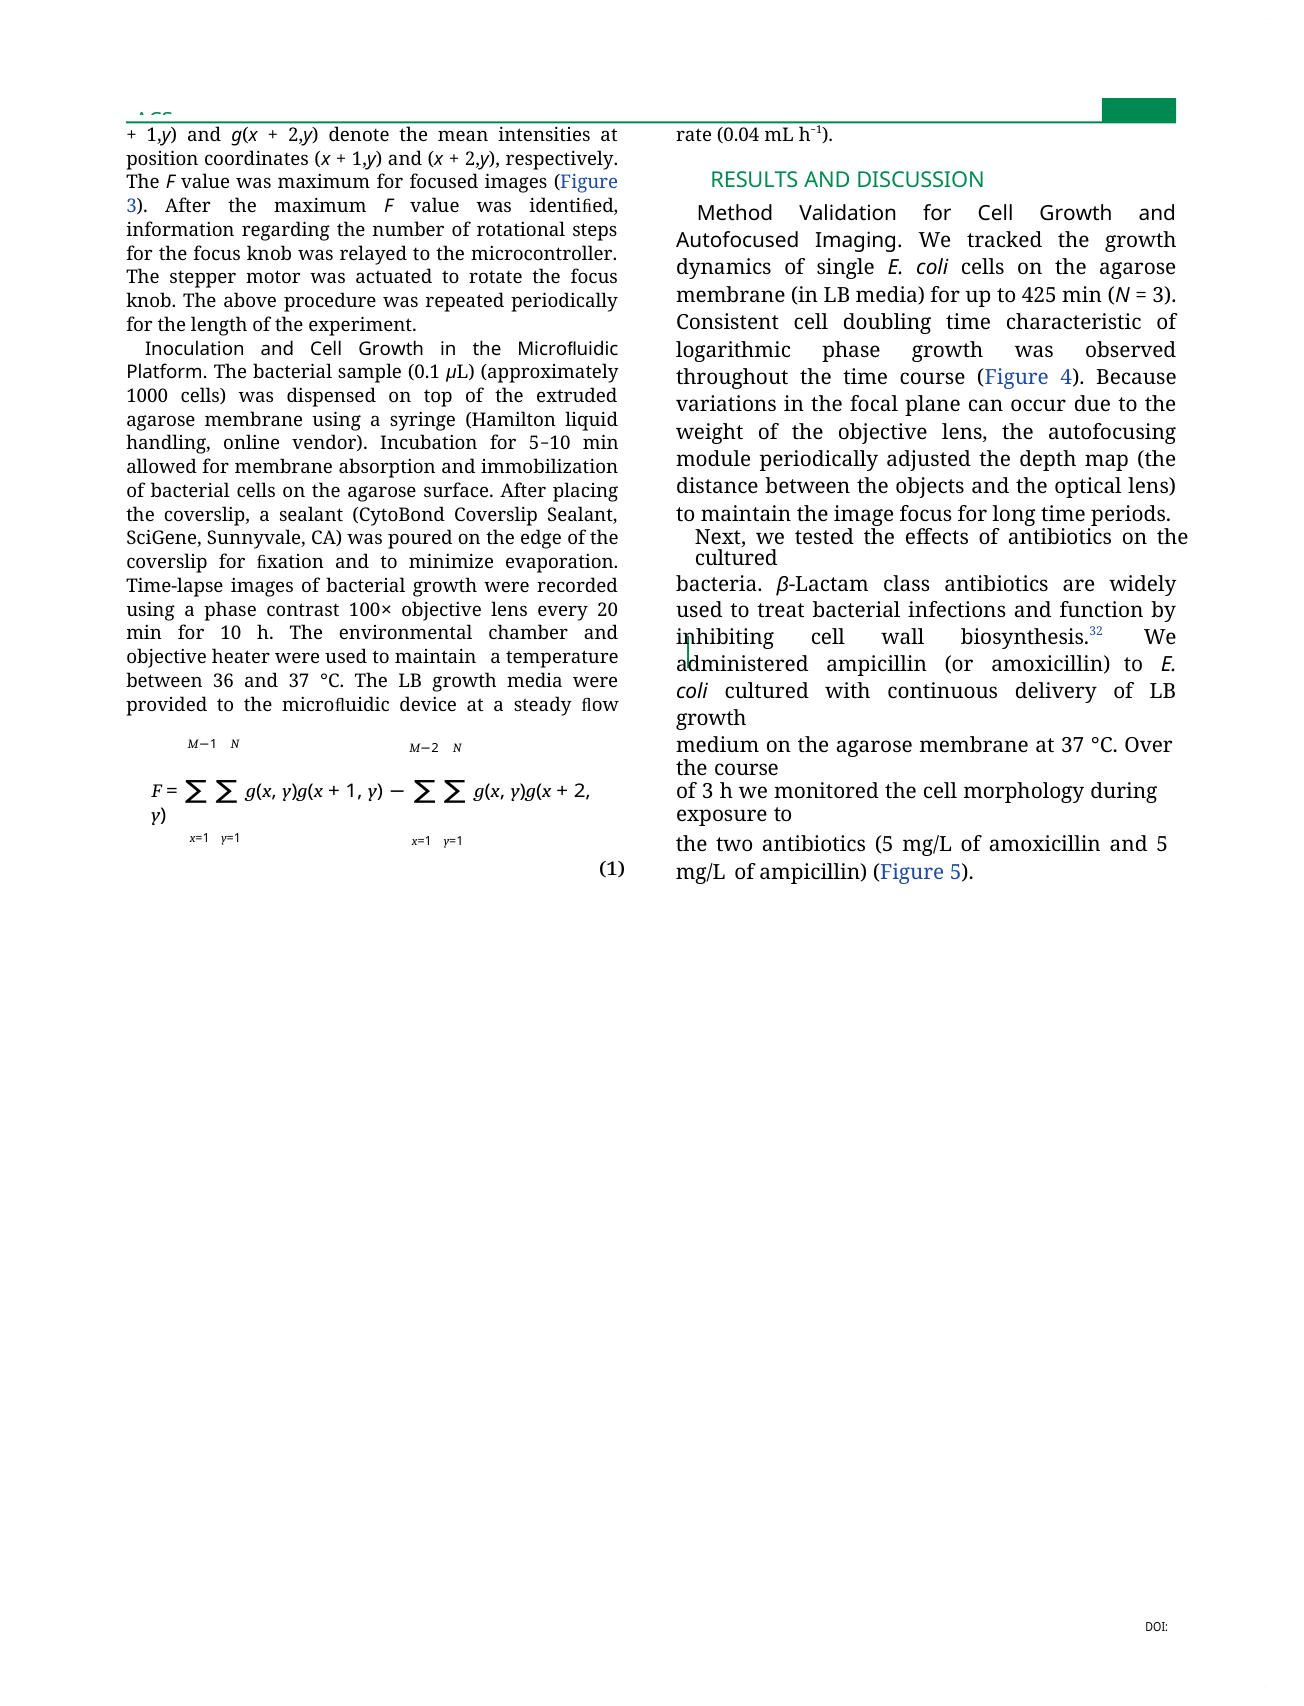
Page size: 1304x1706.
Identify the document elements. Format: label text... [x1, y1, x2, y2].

subtitle RESULTS AND DISCUSSION [710, 164, 1188, 193]
text Inoculation and Cell Growth in the Microﬂuidic Platform. The bacterial sample (0.1 μL) (approximately 1000 cells) was dispensed on top of the extruded agarose membrane using a syringe (Hamilton liquid handling, online vendor). Incubation for 5−10 min allowed for membrane absorption and immobilization of bacterial cells on the agarose surface. After placing the coverslip, a sealant (CytoBond Coverslip Sealant, SciGene, Sunnyvale, CA) was poured on the edge of the coverslip for ﬁxation and to minimize evaporation. Time-lapse images of bacterial growth were recorded using a phase contrast 100× objective lens every 20 min for 10 h. The environmental chamber and objective heater were used to maintain a temperature between 36 and 37 °C. The LB growth media were provided to the microﬂuidic device at a steady ﬂow rate (0.04 mL h−1). [126, 337, 618, 716]
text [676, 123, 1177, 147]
text x=1 y=1 [412, 832, 470, 849]
text x=1 y=1 [189, 829, 248, 847]
text Next, we tested the eﬀects of antibiotics on the cultured [694, 527, 1188, 569]
text F = ∑ ∑ g(x, y)g(x + 1, y) − ∑ ∑ g(x, y)g(x + 2, y) [151, 779, 609, 827]
text the two antibiotics (5 mg/L of amoxicillin and 5 mg/L of ampicillin) (Figure 5). [676, 829, 1188, 885]
text M−2 N [409, 739, 463, 756]
text (1) [527, 855, 626, 881]
text medium on the agarose membrane at 37 °C. Over the course [676, 735, 1188, 779]
text bacteria. β-Lactam class antibiotics are widely used to treat bacterial infections and function by inhibiting cell wall biosynthesis.32 We administered ampicillin (or amoxicillin) to E. coli cultured with continuous delivery of LB growth [676, 569, 1176, 732]
text + 1,y) and g(x + 2,y) denote the mean intensities at position coordinates (x + 1,y) and (x + 2,y), respectively. The F value was maximum for focused images (Figure 3). After the maximum F value was identiﬁed, information regarding the number of rotational steps for the focus knob was relayed to the microcontroller. The stepper motor was actuated to rotate the focus knob. The above procedure was repeated periodically for the length of the experiment. [126, 123, 618, 337]
text Method Validation for Cell Growth and Autofocused Imaging. We tracked the growth dynamics of single E. coli cells on the agarose membrane (in LB media) for up to 425 min (N = 3). Consistent cell doubling time characteristic of logarithmic phase growth was observed throughout the time course (Figure 4). Because variations in the focal plane can occur due to the weight of the objective lens, the autofocusing module periodically adjusted the depth map (the distance between the objects and the optical lens) to maintain the image focus for long time periods. [676, 199, 1176, 527]
text M−1 N [187, 735, 240, 752]
text of 3 h we monitored the cell morphology during exposure to [676, 779, 1188, 826]
